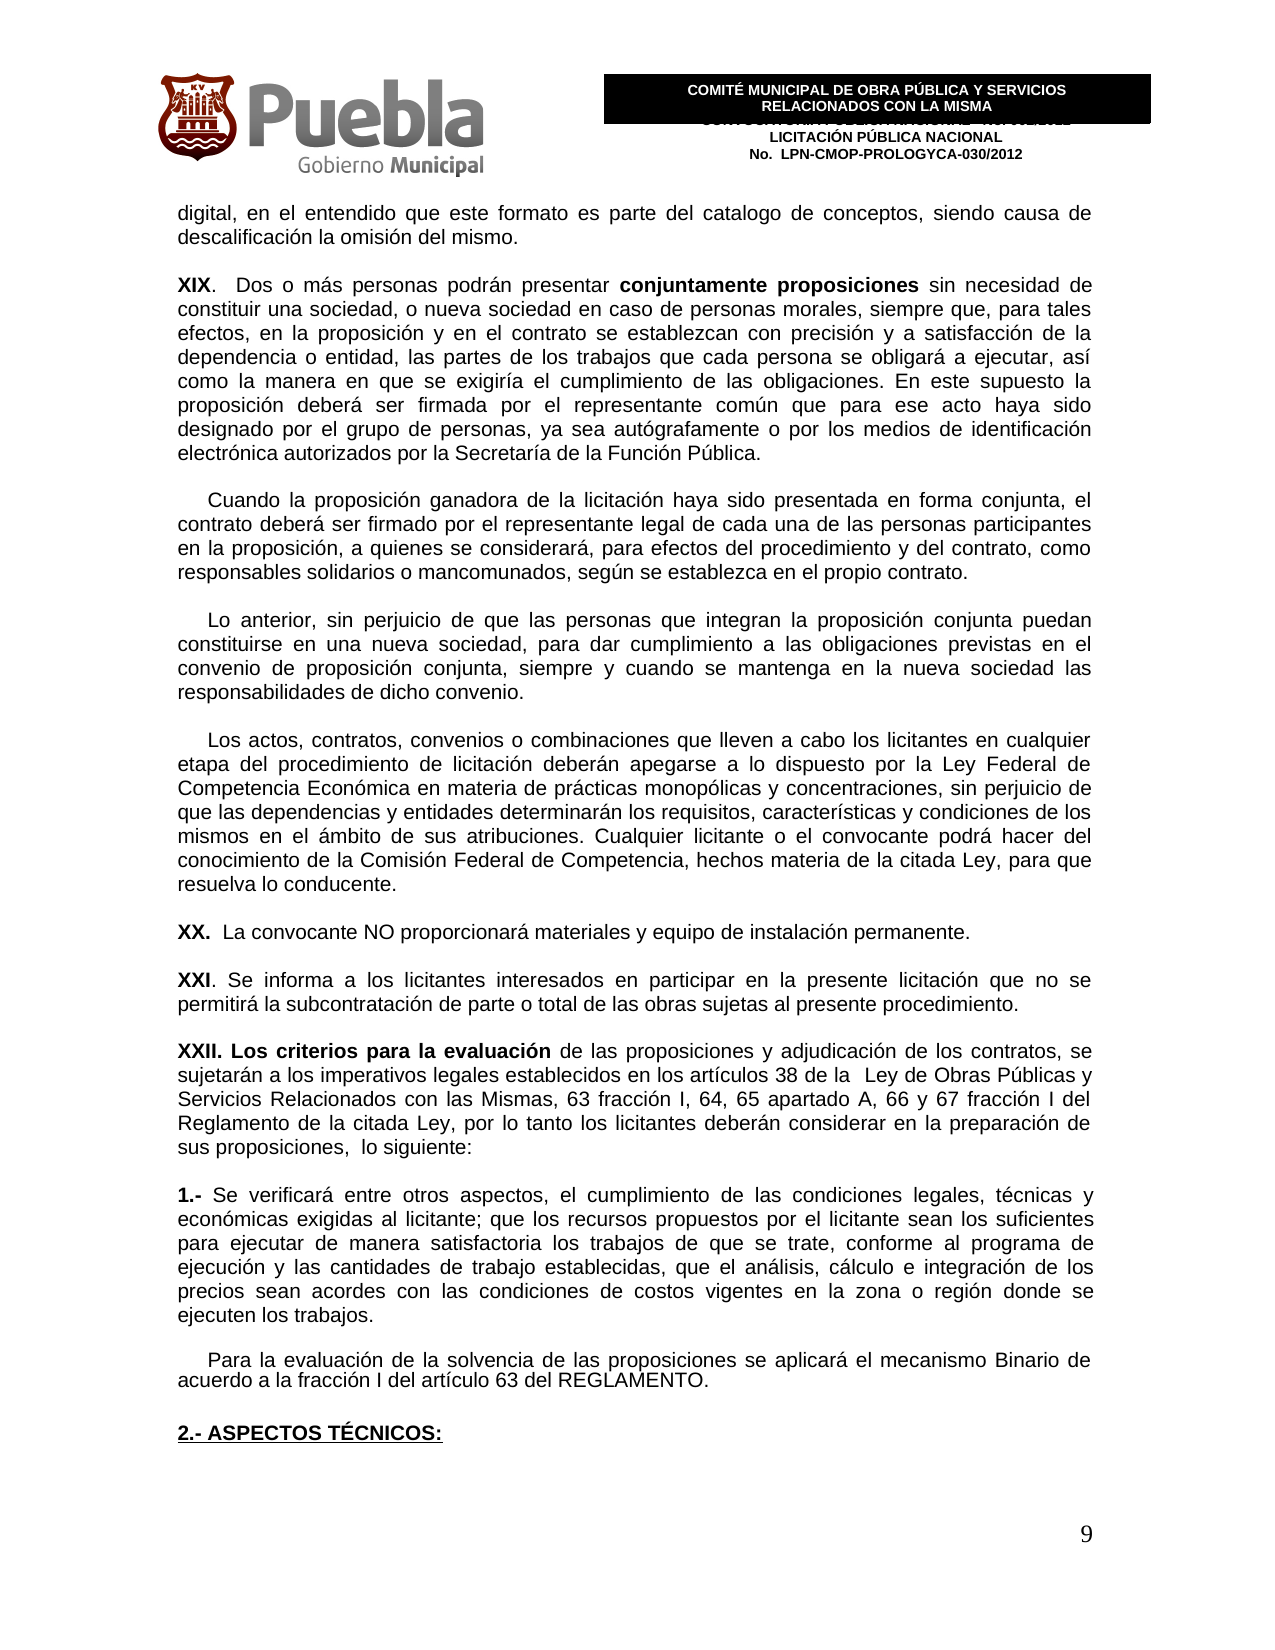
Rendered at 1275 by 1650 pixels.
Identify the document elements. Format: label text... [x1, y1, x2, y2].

text 1.- Se verificará entre otros aspectos, el cumplimiento de las condiciones legales, técnicas y económicas exigidas al licitante; que los recursos propuestos por el licitante sean los suficientes para ejecutar de manera satisfactoria los trabajos de que se trate, conforme al programa de ejecución y las cantidades de trabajo establecidas, que el análisis, cálculo e integración de los precios sean acordes con las condiciones de costos vigentes en la zona o región donde se ejecuten los trabajos. [177, 1183, 1096, 1327]
text Los actos, contratos, convenios o combinaciones que lleven a cabo los licitantes en cualquier etapa del procedimiento de licitación deberán apegarse a lo dispuesto por la Ley Federal de Competencia Económica en materia de prácticas monopólicas y concentraciones, sin perjuicio de que las dependencias y entidades determinarán los requisitos, características y condiciones de los mismos en el ámbito de sus atribuciones. Cualquier licitante o el convocante podrá hacer del conocimiento de la Comisión Federal de Competencia, hechos materia de la citada Ley, para que resuelva lo conducente. [177, 728, 1093, 896]
text XXII. Los criterios para la evaluación de las proposiciones y adjudicación de los contratos, se sujetarán a los imperativos legales establecidos en los artículos 38 de la Ley de Obras Públicas y Servicios Relacionados con las Mismas, 63 fracción I, 64, 65 apartado A, 66 y 67 fracción I del Reglamento de la citada Ley, por lo tanto los licitantes deberán considerar en la preparación de sus proposiciones, lo siguiente: [177, 1039, 1093, 1159]
text XX. La convocante NO proporcionará materiales y equipo de instalación permanente. [177, 919, 1093, 943]
text XXI. Se informa a los licitantes interesados en participar en la presente licitación que no se permitirá la subcontratación de parte o total de las obras sujetas al presente procedimiento. [177, 967, 1093, 1015]
text Cuando la proposición ganadora de la licitación haya sido presentada en forma conjunta, el contrato deberá ser firmado por el representante legal de cada una de las personas participantes en la proposición, a quienes se considerará, para efectos del procedimiento y del contrato, como responsables solidarios o mancomunados, según se establezca en el propio contrato. [177, 488, 1093, 584]
text XIX. Dos o más personas podrán presentar conjuntamente proposiciones sin necesidad de constituir una sociedad, o nueva sociedad en caso de personas morales, siempre que, para tales efectos, en la proposición y en el contrato se establezcan con precisión y a satisfacción de la dependencia o entidad, las partes de los trabajos que cada persona se obligará a ejecutar, así como la manera en que se exigiría el cumplimiento de las obligaciones. En este supuesto la proposición deberá ser firmada por el representante común que para ese acto haya sido designado por el grupo de personas, ya sea autógrafamente o por los medios de identificación electrónica autorizados por la Secretaría de la Función Pública. [177, 273, 1093, 464]
text Lo anterior, sin perjuicio de que las personas que integran la proposición conjunta puedan constituirse en una nueva sociedad, para dar cumplimiento a las obligaciones previstas en el convenio de proposición conjunta, siempre y cuando se mantenga en la nueva sociedad las responsabilidades de dicho convenio. [177, 608, 1093, 704]
text Para la evaluación de la solvencia de las proposiciones se aplicará el mecanismo Binario de acuerdo a la fracción I del artículo 63 del REGLAMENTO. [177, 1351, 1093, 1391]
text 2.- ASPECTOS TÉCNICOS: [177, 1421, 1102, 1444]
picture [158, 73, 484, 177]
